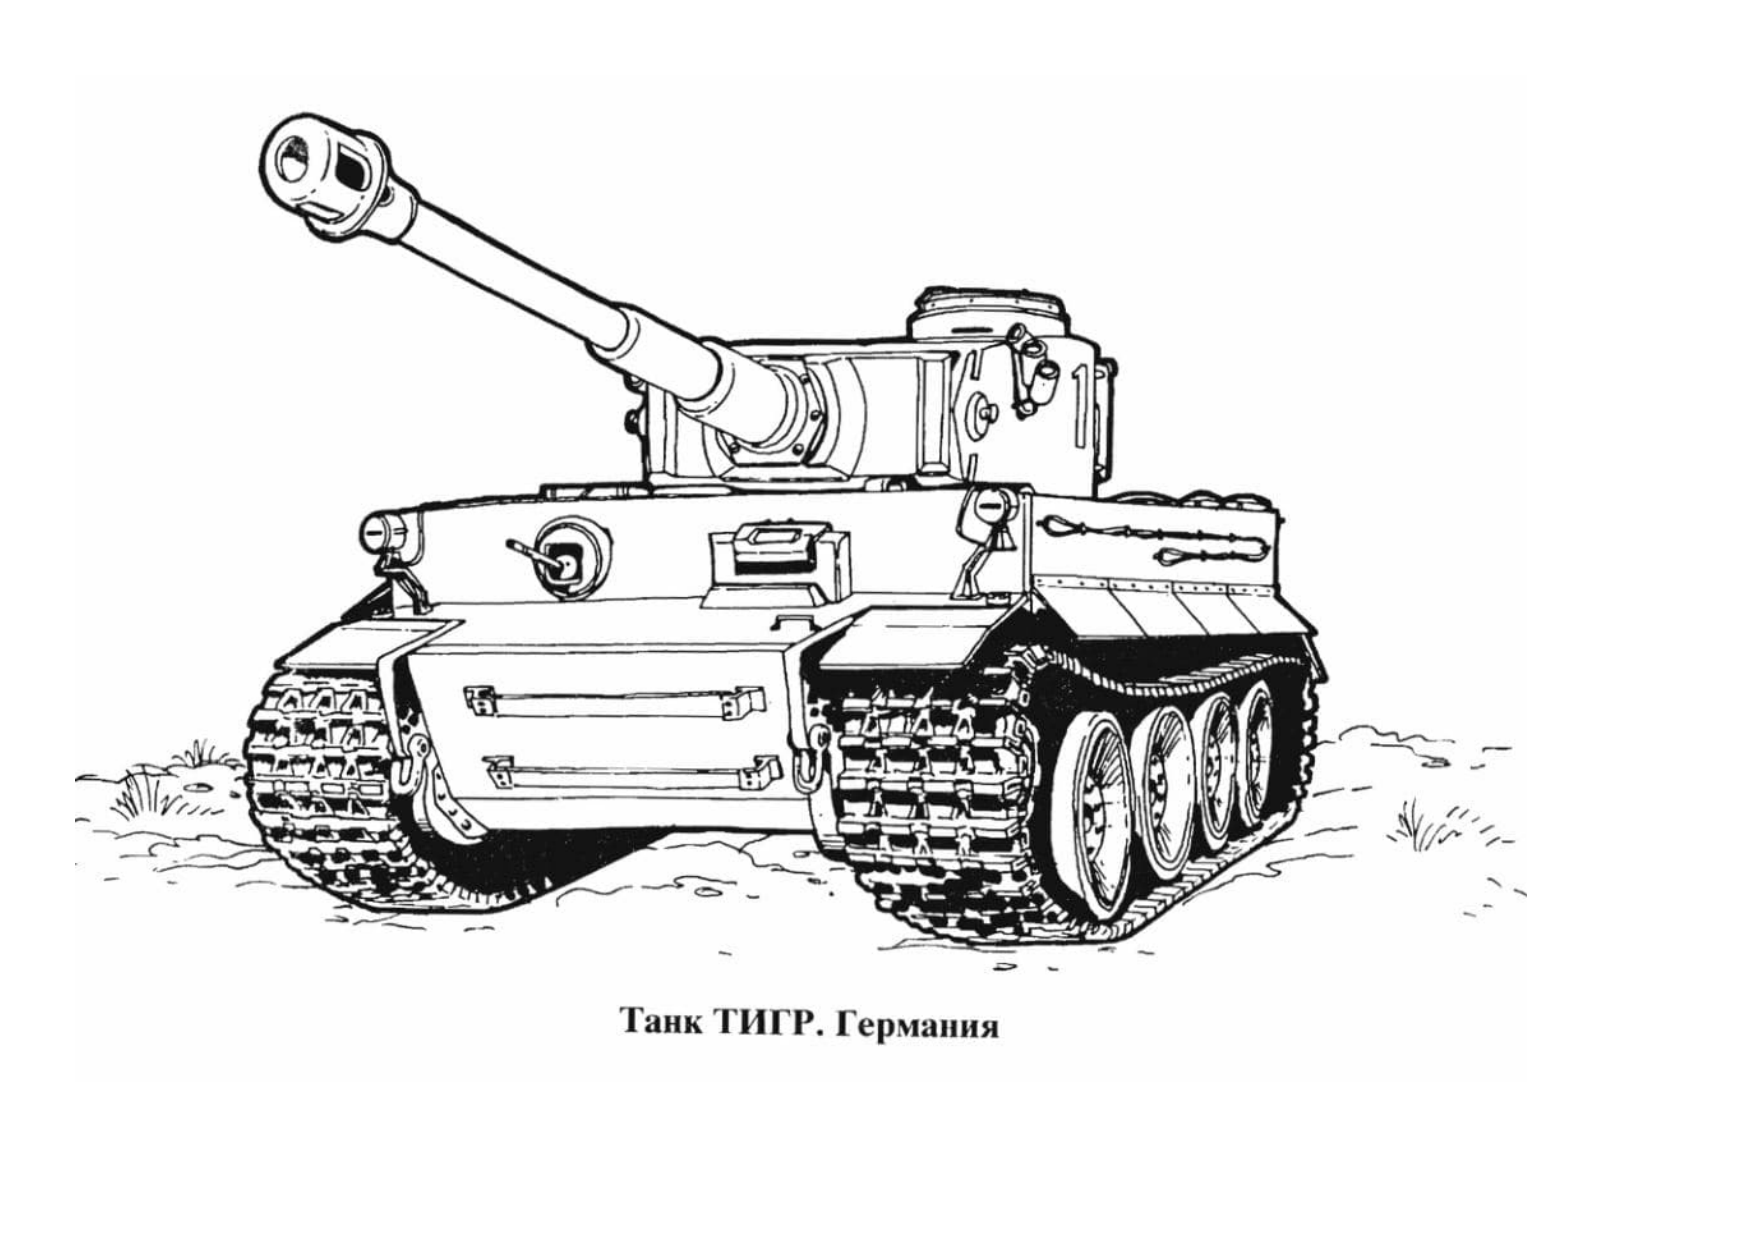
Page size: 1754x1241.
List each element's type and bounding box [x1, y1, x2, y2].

picture [75, 75, 1527, 1082]
